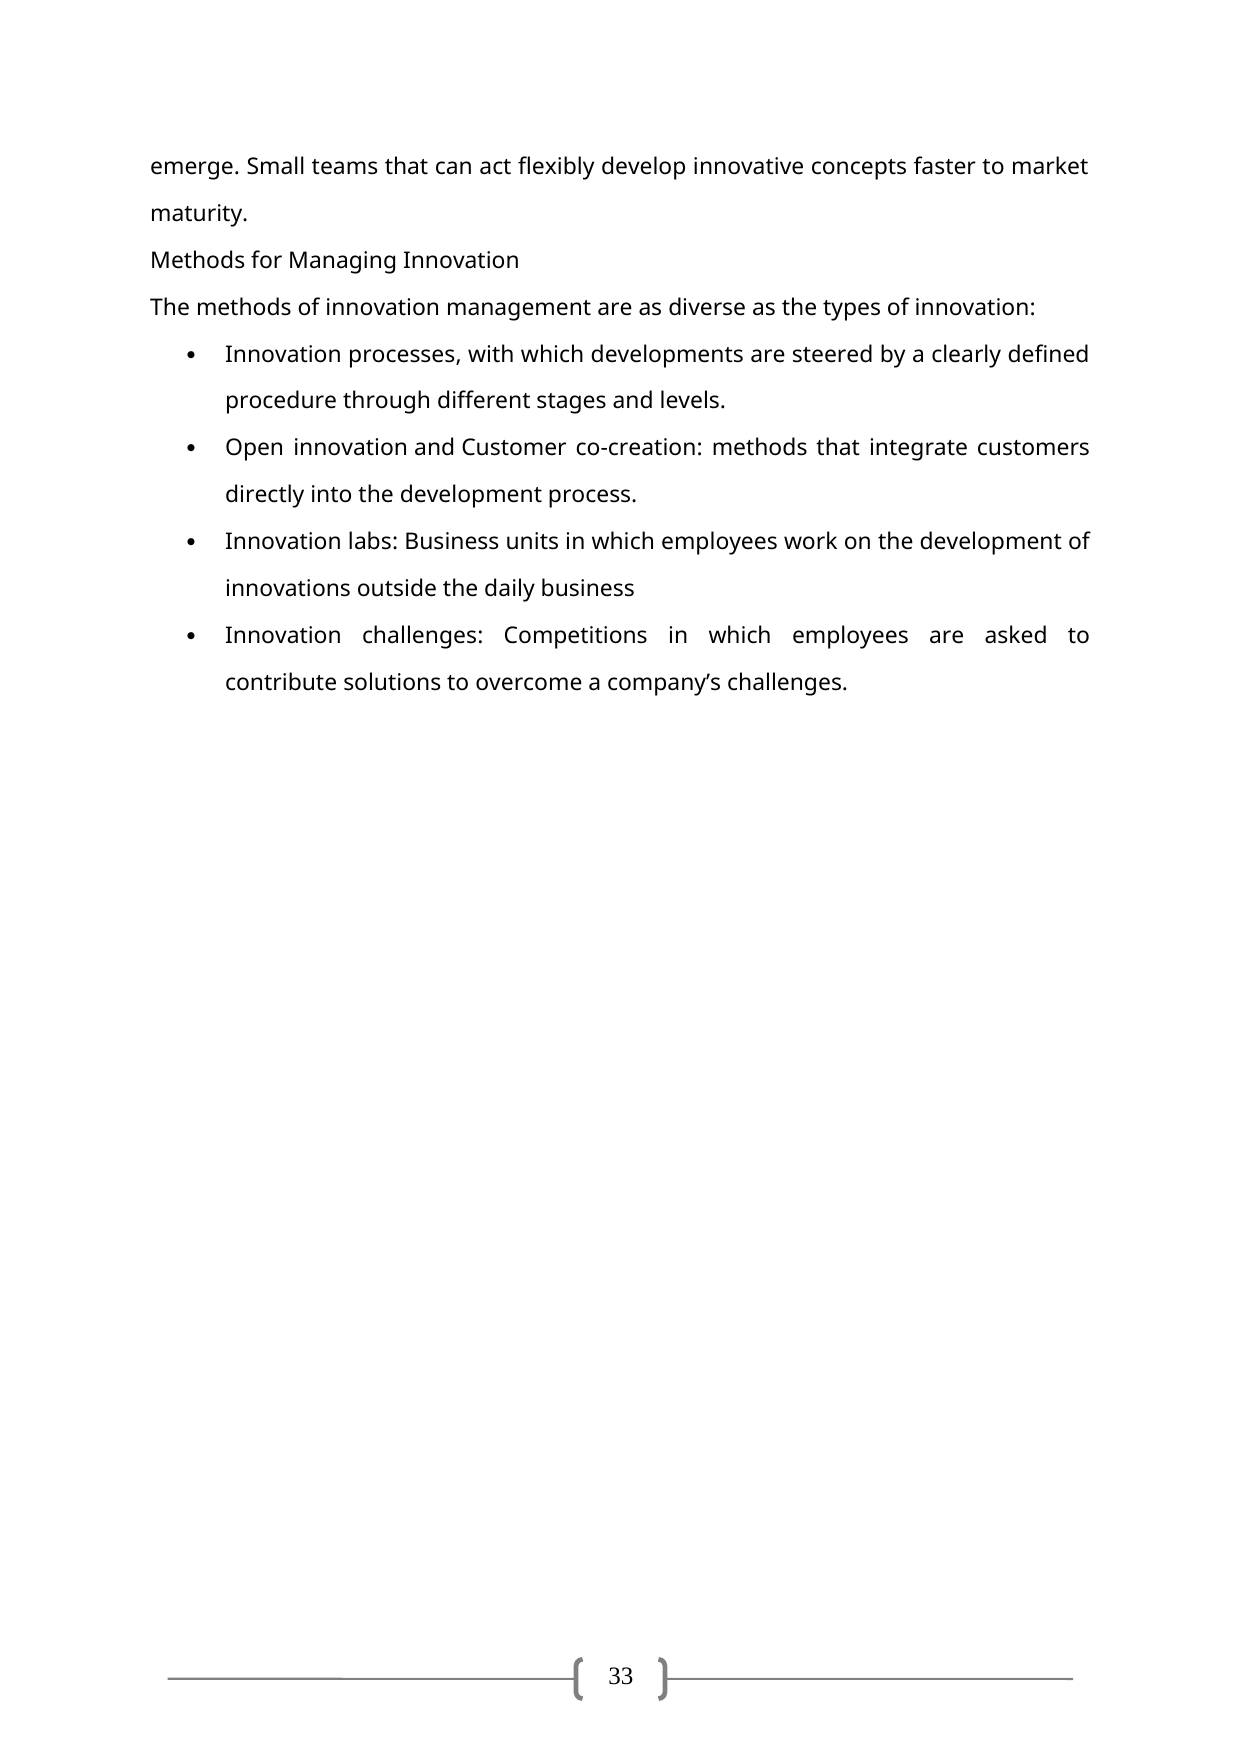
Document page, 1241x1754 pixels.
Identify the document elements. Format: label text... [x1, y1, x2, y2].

list Innovation labs: Business units in which employees work on the development of innovations outside the daily business [187, 525, 1090, 603]
list Open innovation and Customer co-creation: methods that integrate customers directly into the development process. [187, 431, 1090, 509]
list Innovation processes, with which developments are steered by a clearly defined procedure through different stages and levels. [187, 337, 1090, 416]
text Methods for Managing Innovation [150, 244, 1090, 275]
text The methods of innovation management are as diverse as the types of innovation: [150, 291, 1090, 322]
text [150, 150, 1090, 228]
list Innovation challenges: Competitions in which employees are asked to contribute solutions to overcome a company’s challenges. [187, 619, 1090, 697]
